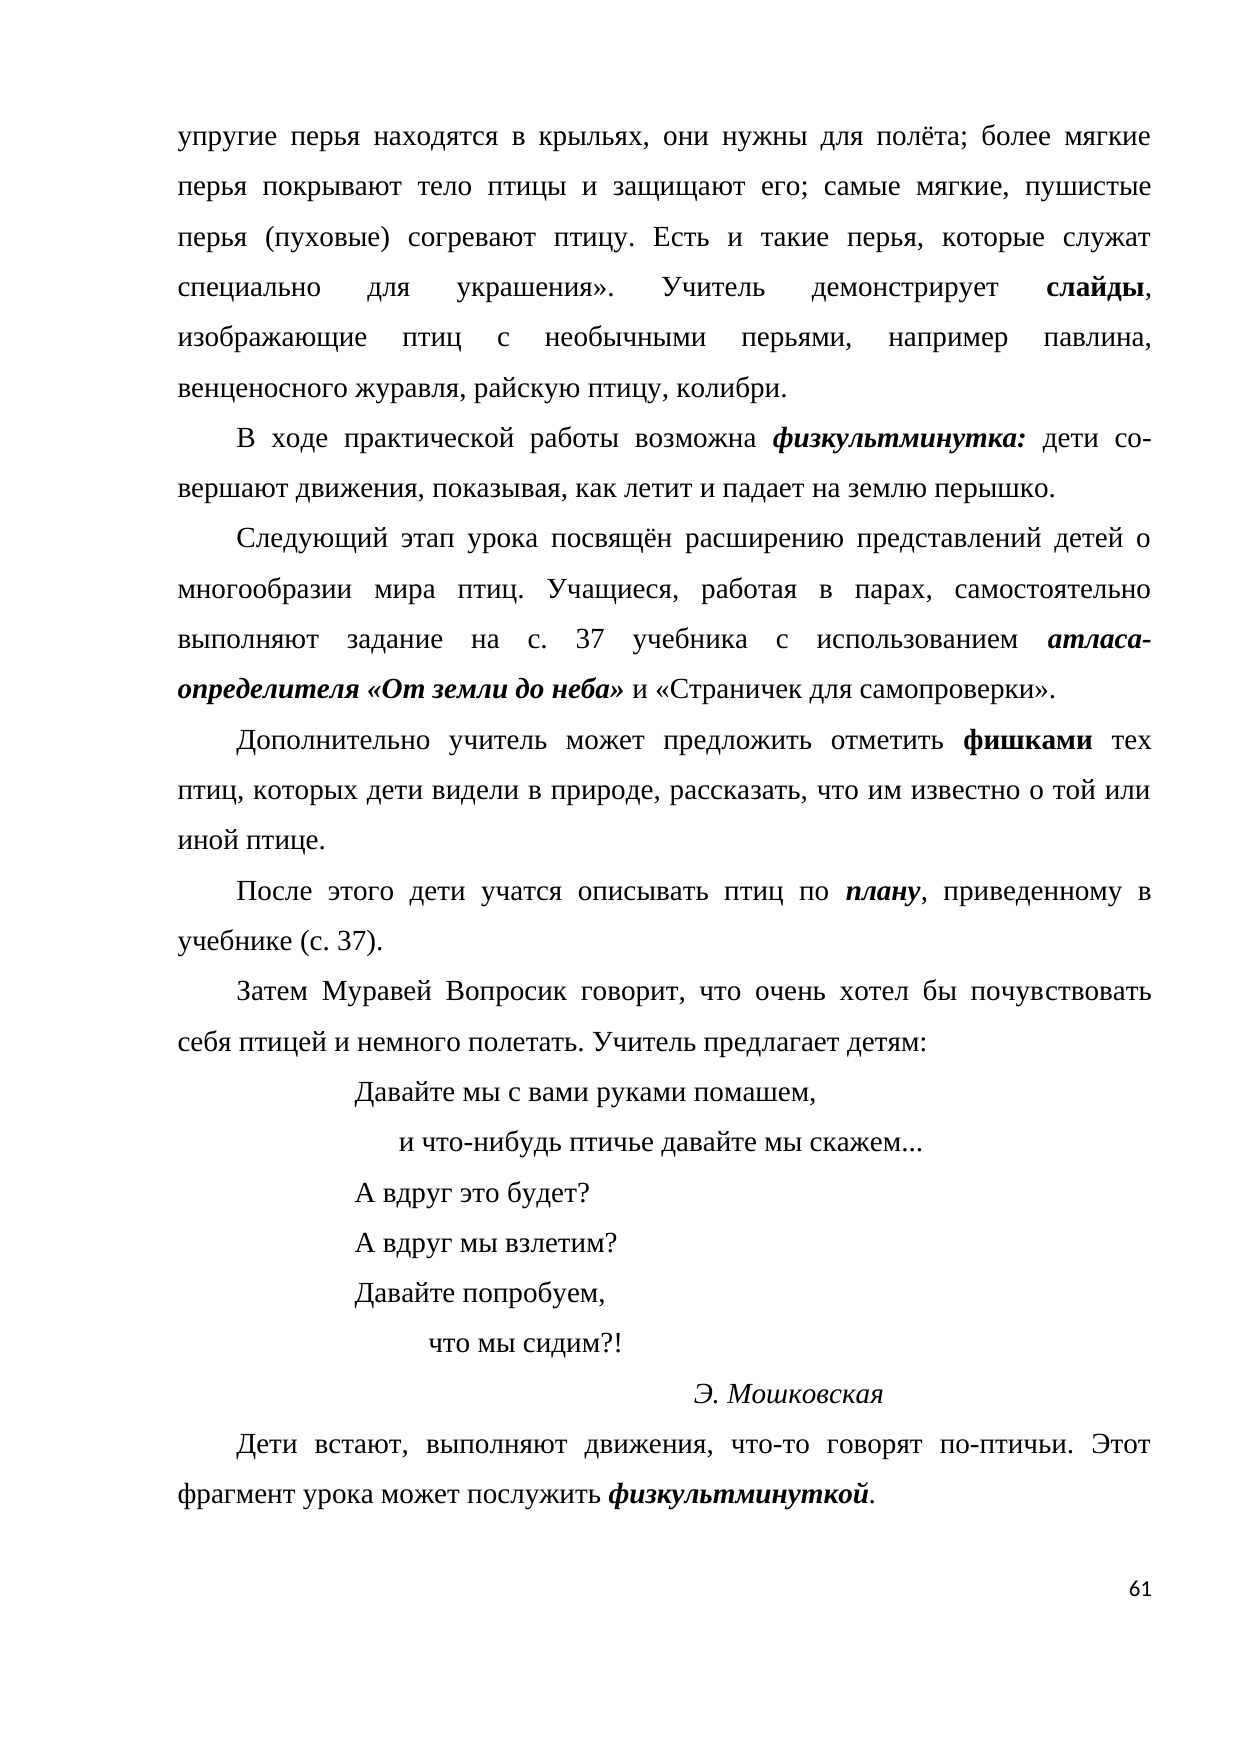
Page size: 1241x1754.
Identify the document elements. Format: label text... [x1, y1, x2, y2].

text А вдруг мы взлетим? [177, 1225, 1152, 1258]
text и что-нибудь птичье давайте мы скажем... [221, 1124, 1152, 1158]
text Затем Муравей Вопросик говорит, что очень хотел бы почувствовать себя птицей и немного полетать. Учитель предлагает детям: [177, 973, 1152, 1057]
text После этого дети учатся описывать птиц по плану, приведенному в учебнике (с. 37). [177, 873, 1152, 957]
text В ходе практической работы возможна физкультминутка: дети совершают движения, показывая, как летит и падает на землю перышко. [177, 420, 1152, 504]
text Давайте мы с вами руками помашем, [177, 1074, 1152, 1108]
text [177, 118, 1152, 403]
text Давайте попробуем, [177, 1275, 1152, 1309]
text Дополнительно учитель может предложить отметить фишками тех птиц, которых дети видели в природе, рассказать, что им известно о той или иной птице. [177, 722, 1152, 856]
text Э. Мошковская [620, 1376, 1152, 1409]
text Дети встают, выполняют движения, что-то говорят по-птичьи. Этот фрагмент урока может послужить физкультминуткой. [177, 1426, 1152, 1510]
text А вдруг это будет? [177, 1175, 1152, 1208]
text что мы сидим?! [251, 1326, 1152, 1359]
text Следующий этап урока посвящён расширению представлений детей о многообразии мира птиц. Учащиеся, работая в парах, самостоятельно выполняют задание на с. 37 учебника с использованием атласа-определителя «От земли до неба» и «Страничек для самопроверки». [177, 521, 1152, 705]
